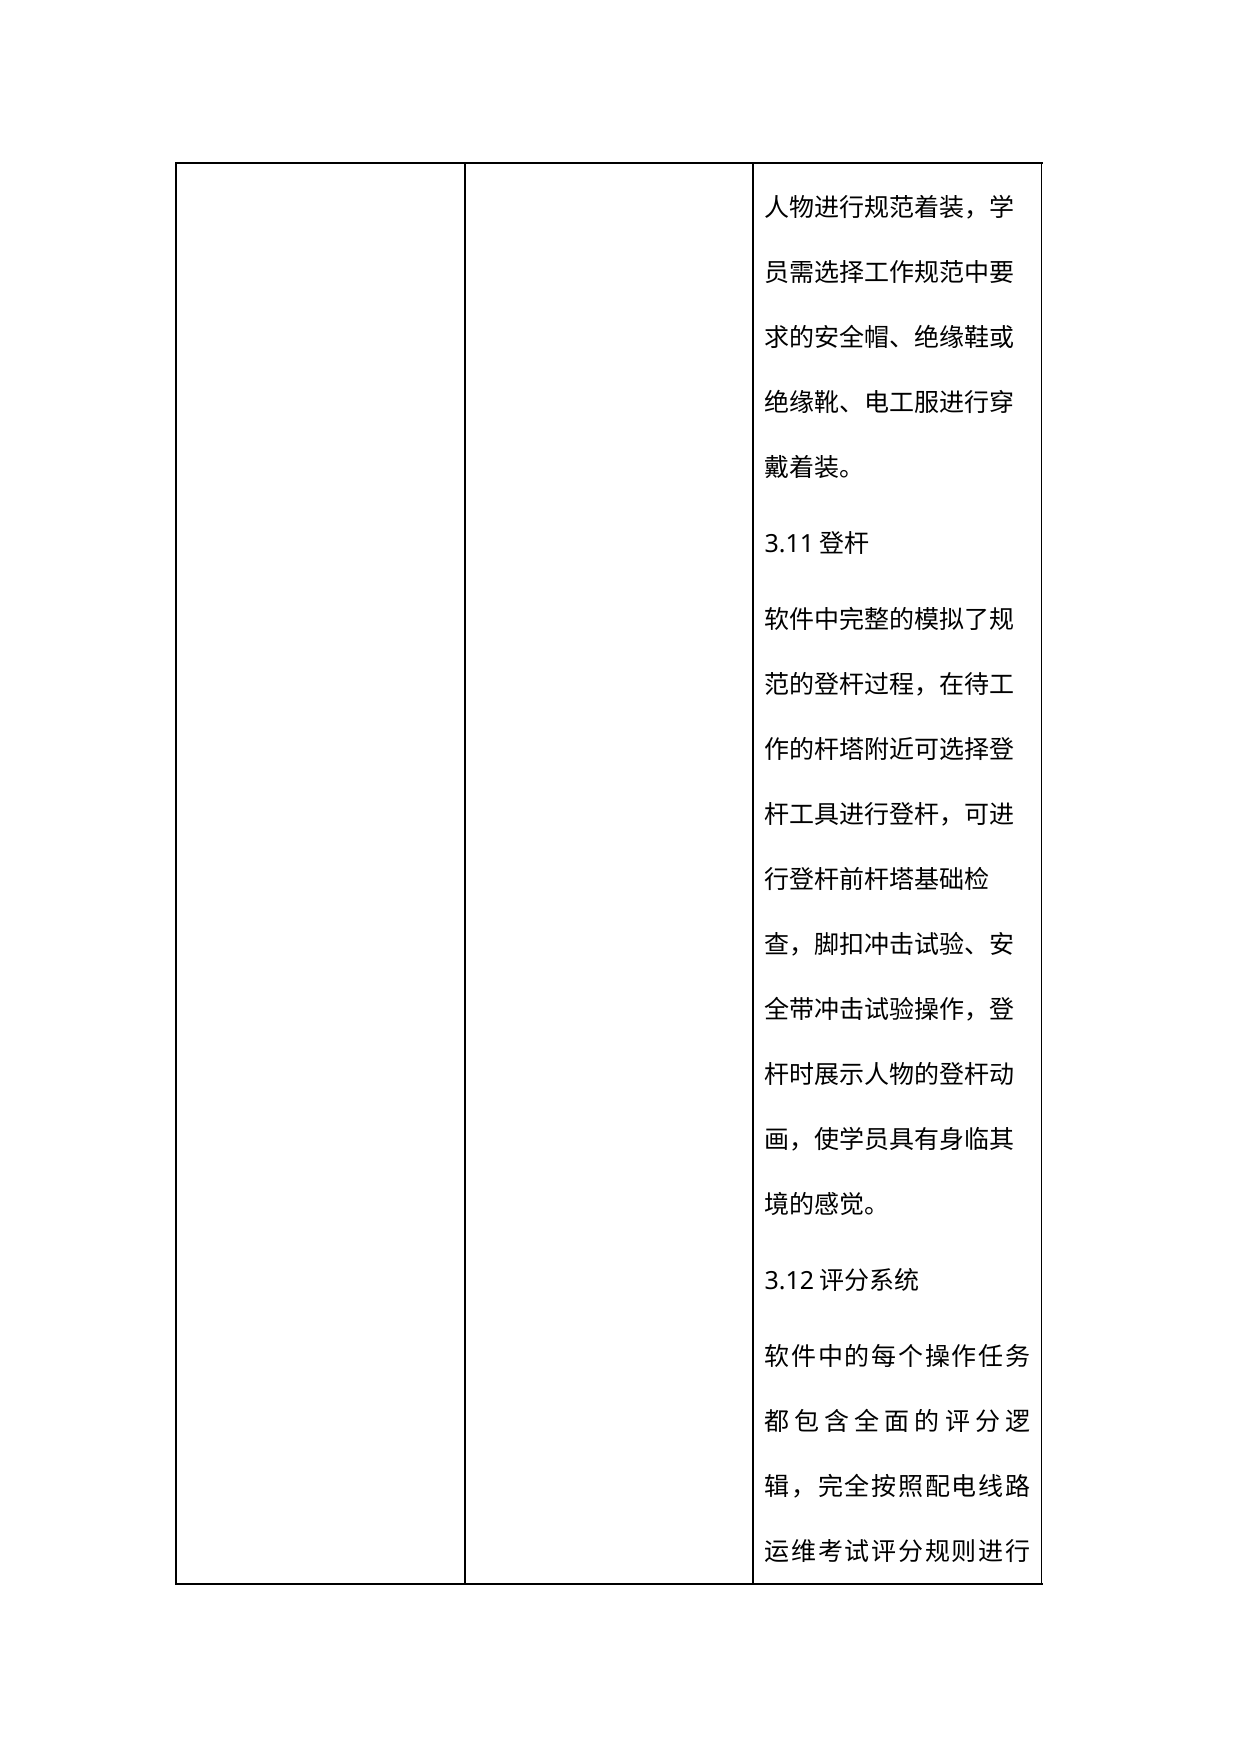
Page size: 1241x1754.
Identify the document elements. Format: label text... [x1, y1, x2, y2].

table_cell 1 [177, 164, 464, 1583]
table_cell [466, 164, 752, 1583]
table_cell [754, 164, 1041, 1583]
